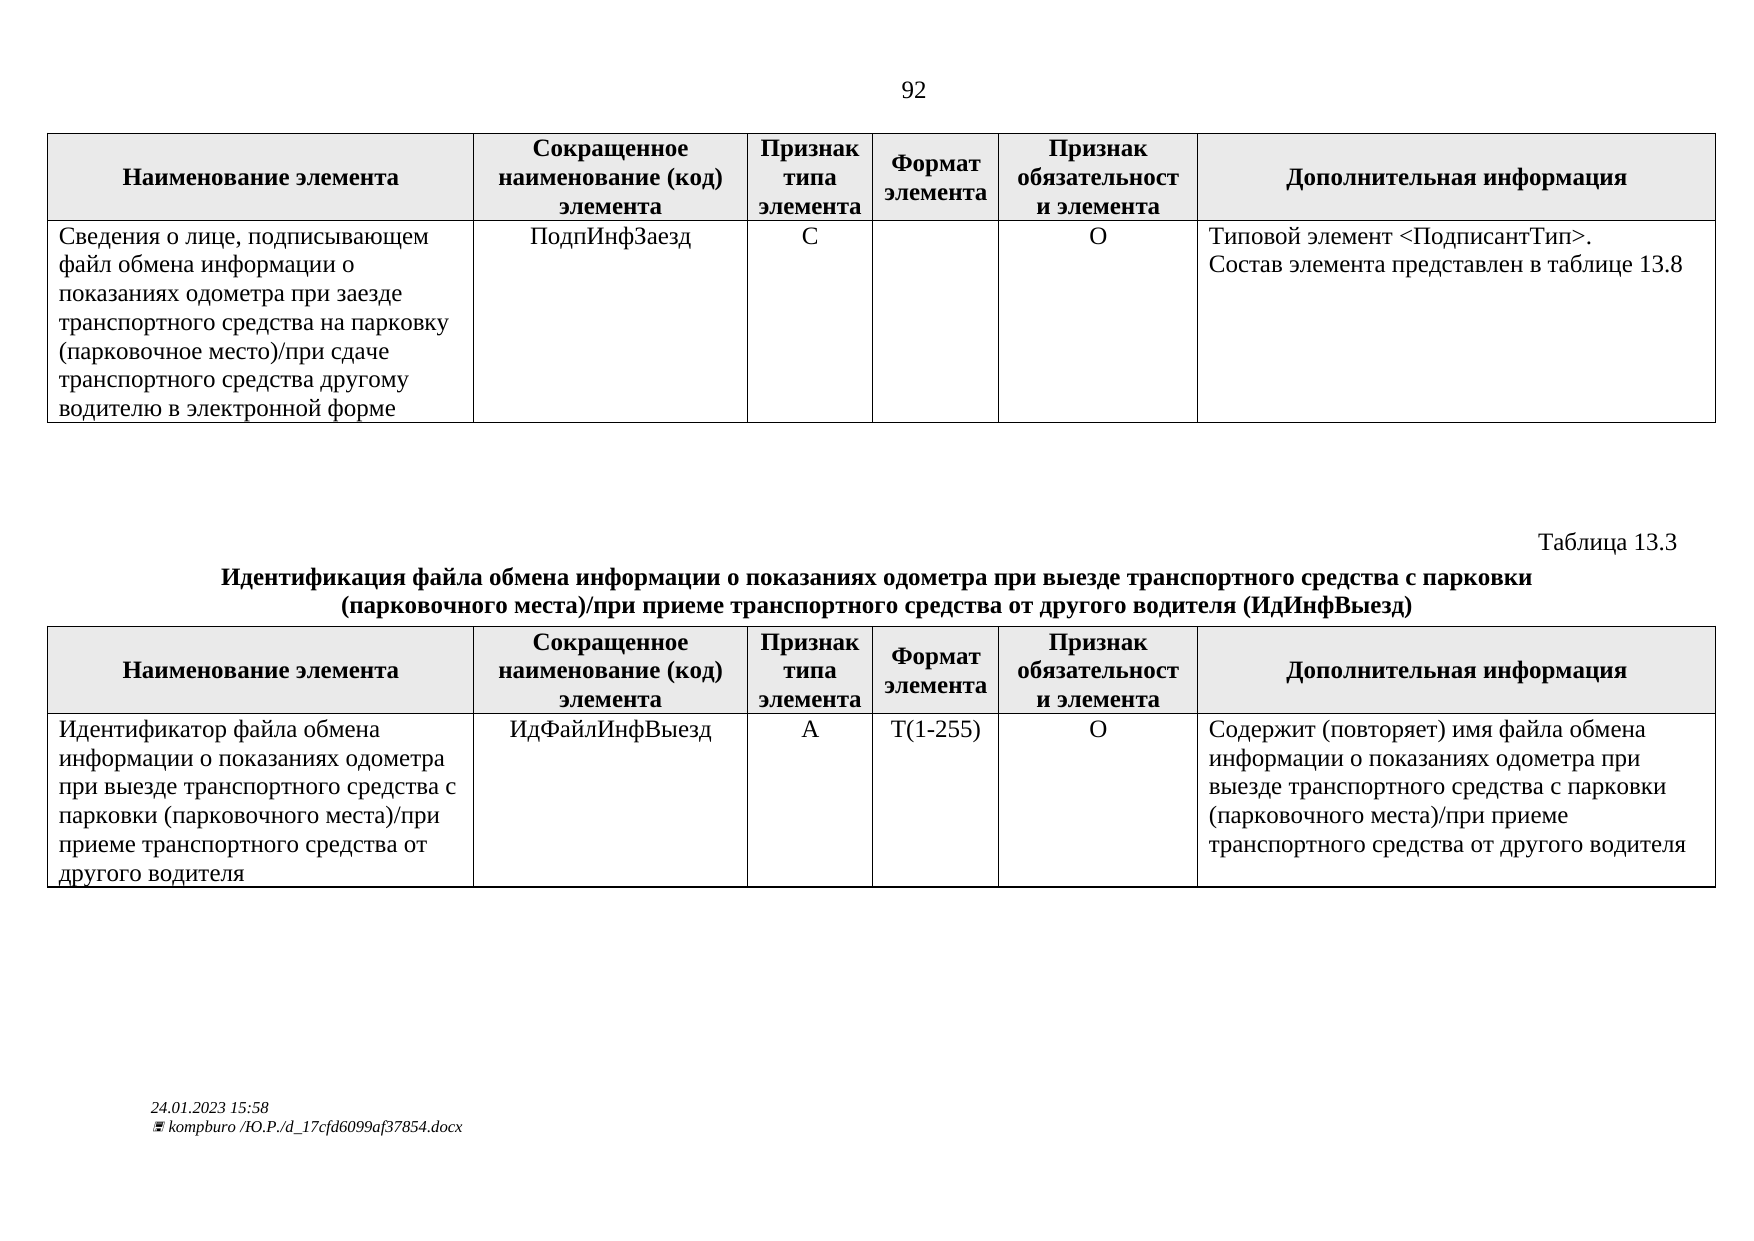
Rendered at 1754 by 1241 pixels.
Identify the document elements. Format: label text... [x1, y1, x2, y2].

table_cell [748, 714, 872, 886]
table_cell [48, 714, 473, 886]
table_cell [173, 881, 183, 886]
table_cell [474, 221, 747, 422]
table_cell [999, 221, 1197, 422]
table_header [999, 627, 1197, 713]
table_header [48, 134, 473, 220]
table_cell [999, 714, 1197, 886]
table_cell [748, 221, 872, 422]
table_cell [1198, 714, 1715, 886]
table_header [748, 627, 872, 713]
text Таблица 13.3 [77, 527, 1677, 556]
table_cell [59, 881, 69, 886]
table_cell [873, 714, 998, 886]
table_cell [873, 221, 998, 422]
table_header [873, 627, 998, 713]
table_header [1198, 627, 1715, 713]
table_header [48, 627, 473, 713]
text Идентификация файла обмена информации о показаниях одометра при выезде транспортного средства с парковки (парковочного места)/при приеме транспортного средства от другого водителя (ИдИнфВыезд) [136, 562, 1618, 619]
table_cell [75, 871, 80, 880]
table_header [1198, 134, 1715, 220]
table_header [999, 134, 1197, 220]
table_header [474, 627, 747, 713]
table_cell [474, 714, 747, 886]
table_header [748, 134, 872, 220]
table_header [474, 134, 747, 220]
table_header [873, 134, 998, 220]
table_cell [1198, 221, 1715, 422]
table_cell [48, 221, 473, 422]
